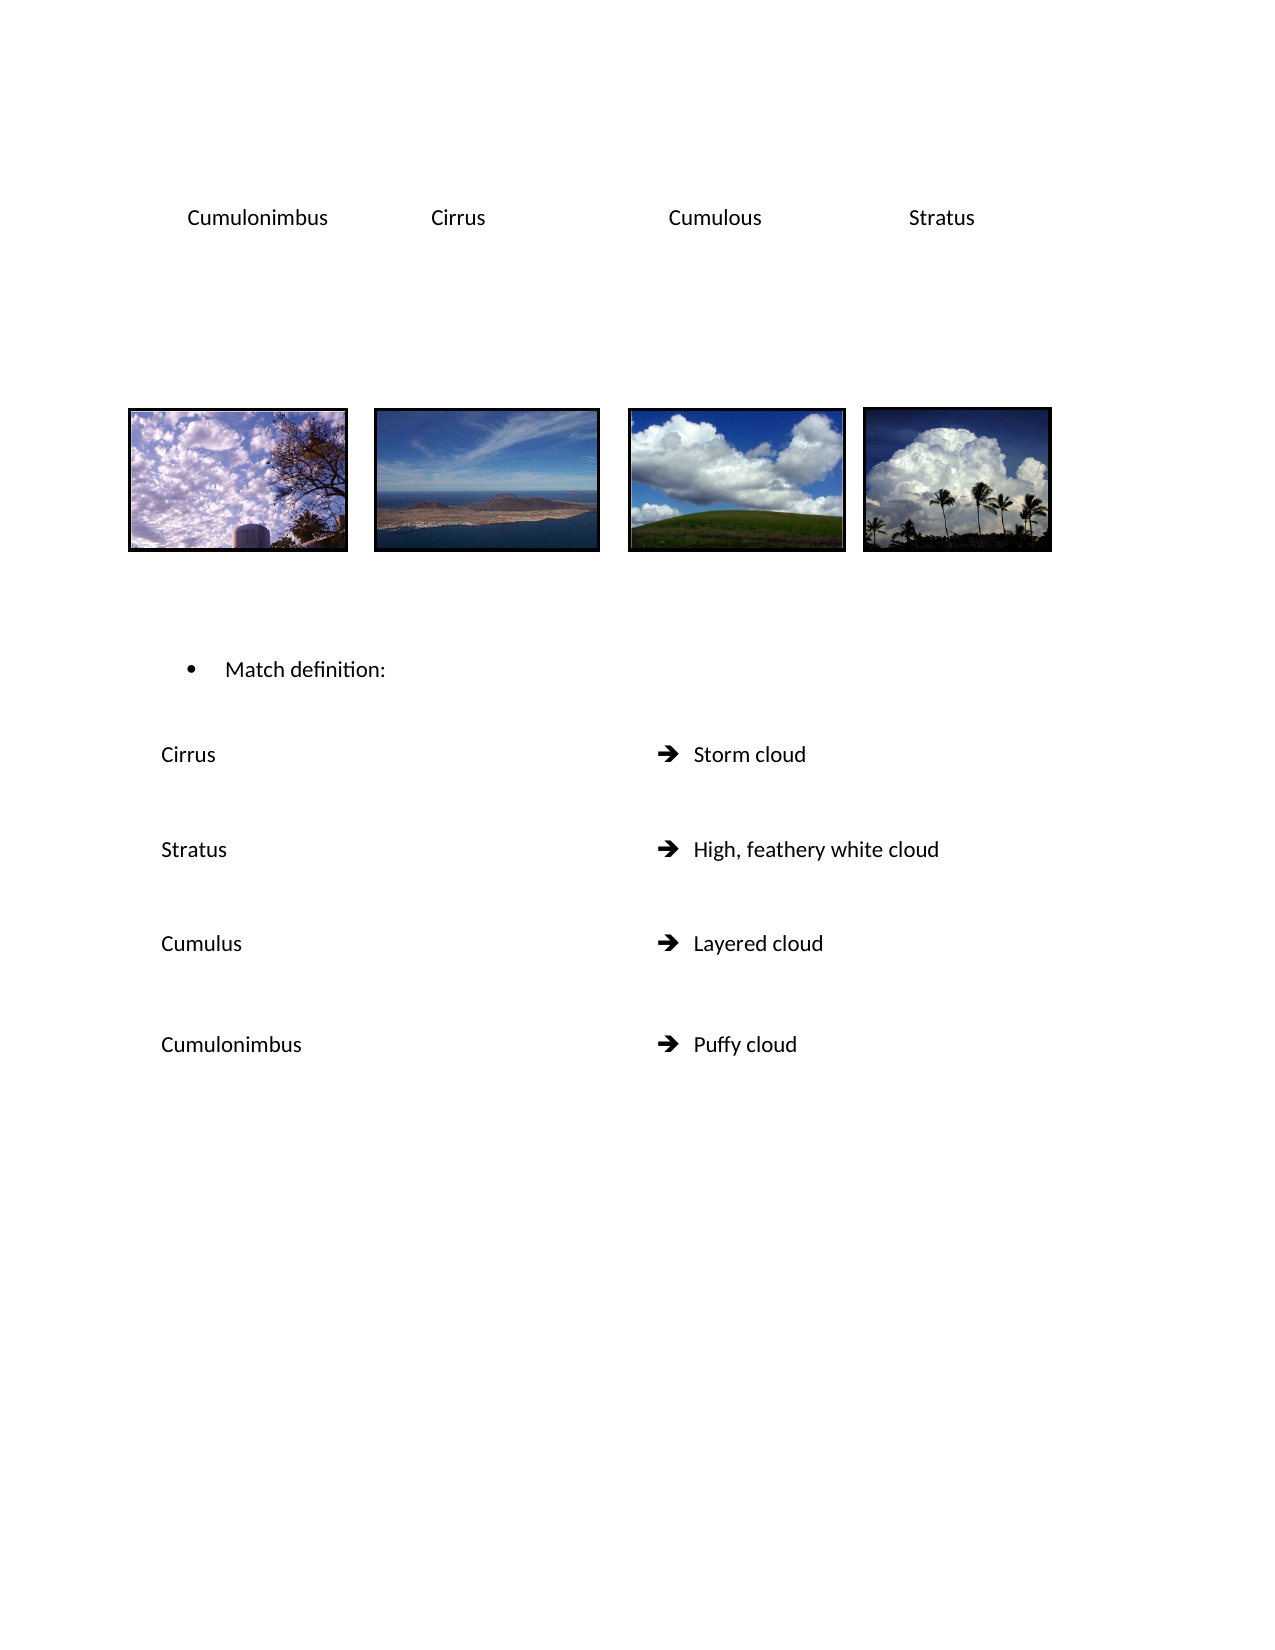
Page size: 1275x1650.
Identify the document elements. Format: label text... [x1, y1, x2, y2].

list Match definition: [187, 655, 1125, 683]
table_header Stratus [898, 203, 1136, 231]
table_header Cirrus [150, 740, 607, 835]
table_cell High, feathery white cloud [607, 835, 1064, 929]
table_header Storm cloud [607, 740, 1064, 835]
picture [377, 411, 597, 548]
table_header Cumulonimbus [176, 203, 420, 231]
table_cell Stratus [150, 835, 607, 929]
picture [866, 410, 1048, 548]
picture [631, 411, 843, 548]
table_cell Cumulus [150, 930, 607, 1030]
table_cell Layered cloud [607, 930, 1064, 1030]
table_header Cumulous [658, 203, 898, 231]
picture [131, 411, 345, 548]
table_cell Cumulonimbus [150, 1030, 607, 1130]
table_cell Puffy cloud [607, 1030, 1064, 1130]
table_header Cirrus [420, 203, 657, 231]
